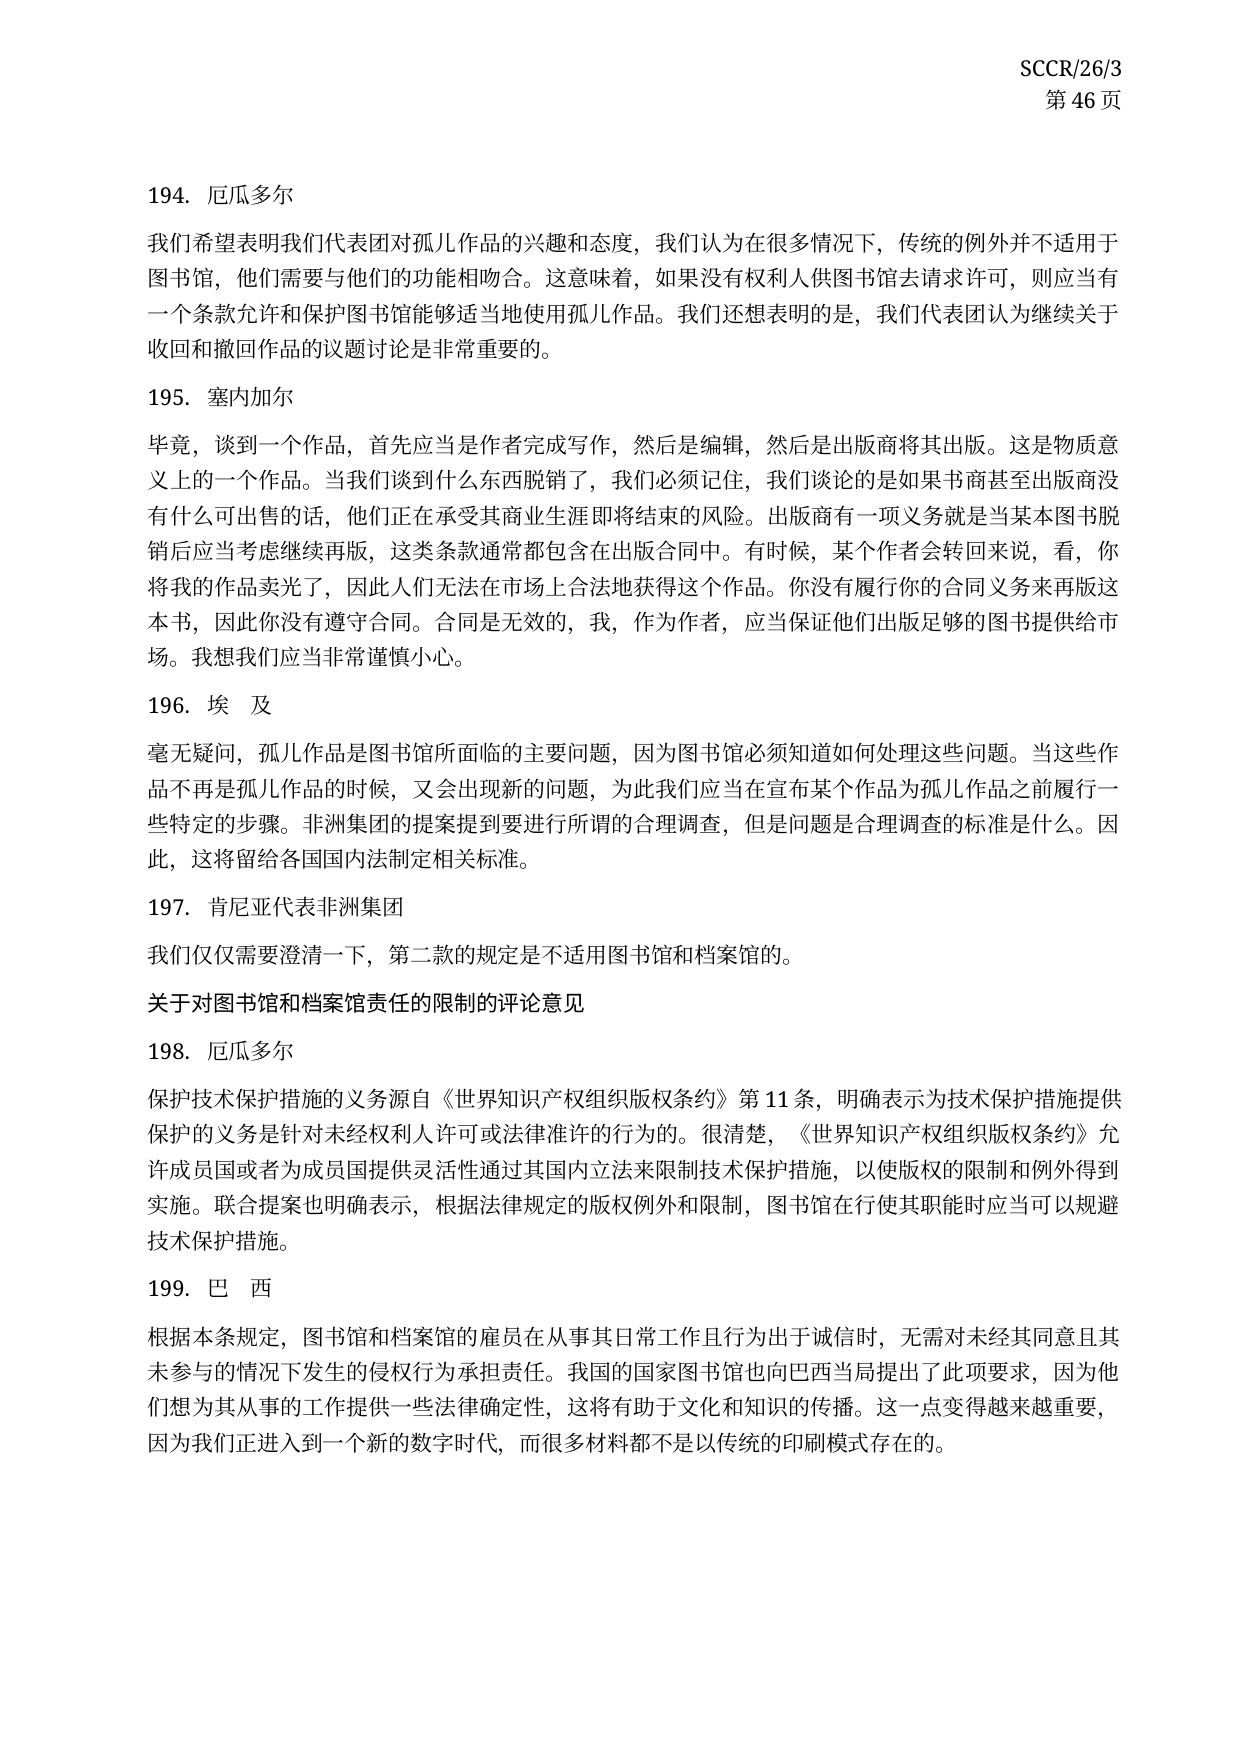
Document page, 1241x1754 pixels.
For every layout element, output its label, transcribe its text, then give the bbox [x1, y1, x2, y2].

text 我们仅仅需要澄清一下，第二款的规定是不适用图书馆和档案馆的。 [148, 934, 1122, 970]
text . 肯尼亚代表非洲集团 [148, 887, 1122, 922]
text 关于对图书馆和档案馆责任的限制的评论意见 [148, 982, 1122, 1018]
text . 巴 西 [148, 1268, 1122, 1303]
text . 厄瓜多尔 [148, 1030, 1122, 1066]
text . 塞内加尔 [148, 376, 1122, 412]
text . 埃 及 [148, 684, 1122, 720]
text 根据本条规定，图书馆和档案馆的雇员在从事其日常工作且行为出于诚信时，无需对未经其同意且其未参与的情况下发生的侵权行为承担责任。我国的国家图书馆也向巴西当局提出了此项要求，因为他们想为其从事的工作提供一些法律确定性，这将有助于文化和知识的传播。这一点变得越来越重要，因为我们正进入到一个新的数字时代，而很多材料都不是以传统的印刷模式存在的。 [148, 1316, 1122, 1457]
text 我们希望表明我们代表团对孤儿作品的兴趣和态度，我们认为在很多情况下，传统的例外并不适用于图书馆，他们需要与他们的功能相吻合。这意味着，如果没有权利人供图书馆去请求许可，则应当有一个条款允许和保护图书馆能够适当地使用孤儿作品。我们还想表明的是，我们代表团认为继续关于收回和撤回作品的议题讨论是非常重要的。 [148, 222, 1122, 364]
text . 厄瓜多尔 [148, 174, 1122, 209]
text 毫无疑问，孤儿作品是图书馆所面临的主要问题，因为图书馆必须知道如何处理这些问题。当这些作品不再是孤儿作品的时候，又会出现新的问题，为此我们应当在宣布某个作品为孤儿作品之前履行一些特定的步骤。非洲集团的提案提到要进行所谓的合理调查，但是问题是合理调查的标准是什么。因此，这将留给各国国内法制定相关标准。 [148, 732, 1122, 874]
text 毕竟，谈到一个作品，首先应当是作者完成写作，然后是编辑，然后是出版商将其出版。这是物质意义上的一个作品。当我们谈到什么东西脱销了，我们必须记住，我们谈论的是如果书商甚至出版商没有什么可出售的话，他们正在承受其商业生涯即将结束的风险。出版商有一项义务就是当某本图书脱销后应当考虑继续再版，这类条款通常都包含在出版合同中。有时候，某个作者会转回来说，看，你将我的作品卖光了，因此人们无法在市场上合法地获得这个作品。你没有履行你的合同义务来再版这本书，因此你没有遵守合同。合同是无效的，我，作为作者，应当保证他们出版足够的图书提供给市场。我想我们应当非常谨慎小心。 [148, 424, 1122, 672]
text 保护技术保护措施的义务源自《世界知识产权组织版权条约》第11条，明确表示为技术保护措施提供保护的义务是针对未经权利人许可或法律准许的行为的。很清楚，《世界知识产权组织版权条约》允许成员国或者为成员国提供灵活性通过其国内立法来限制技术保护措施，以使版权的限制和例外得到实施。联合提案也明确表示，根据法律规定的版权例外和限制，图书馆在行使其职能时应当可以规避技术保护措施。 [148, 1078, 1122, 1255]
